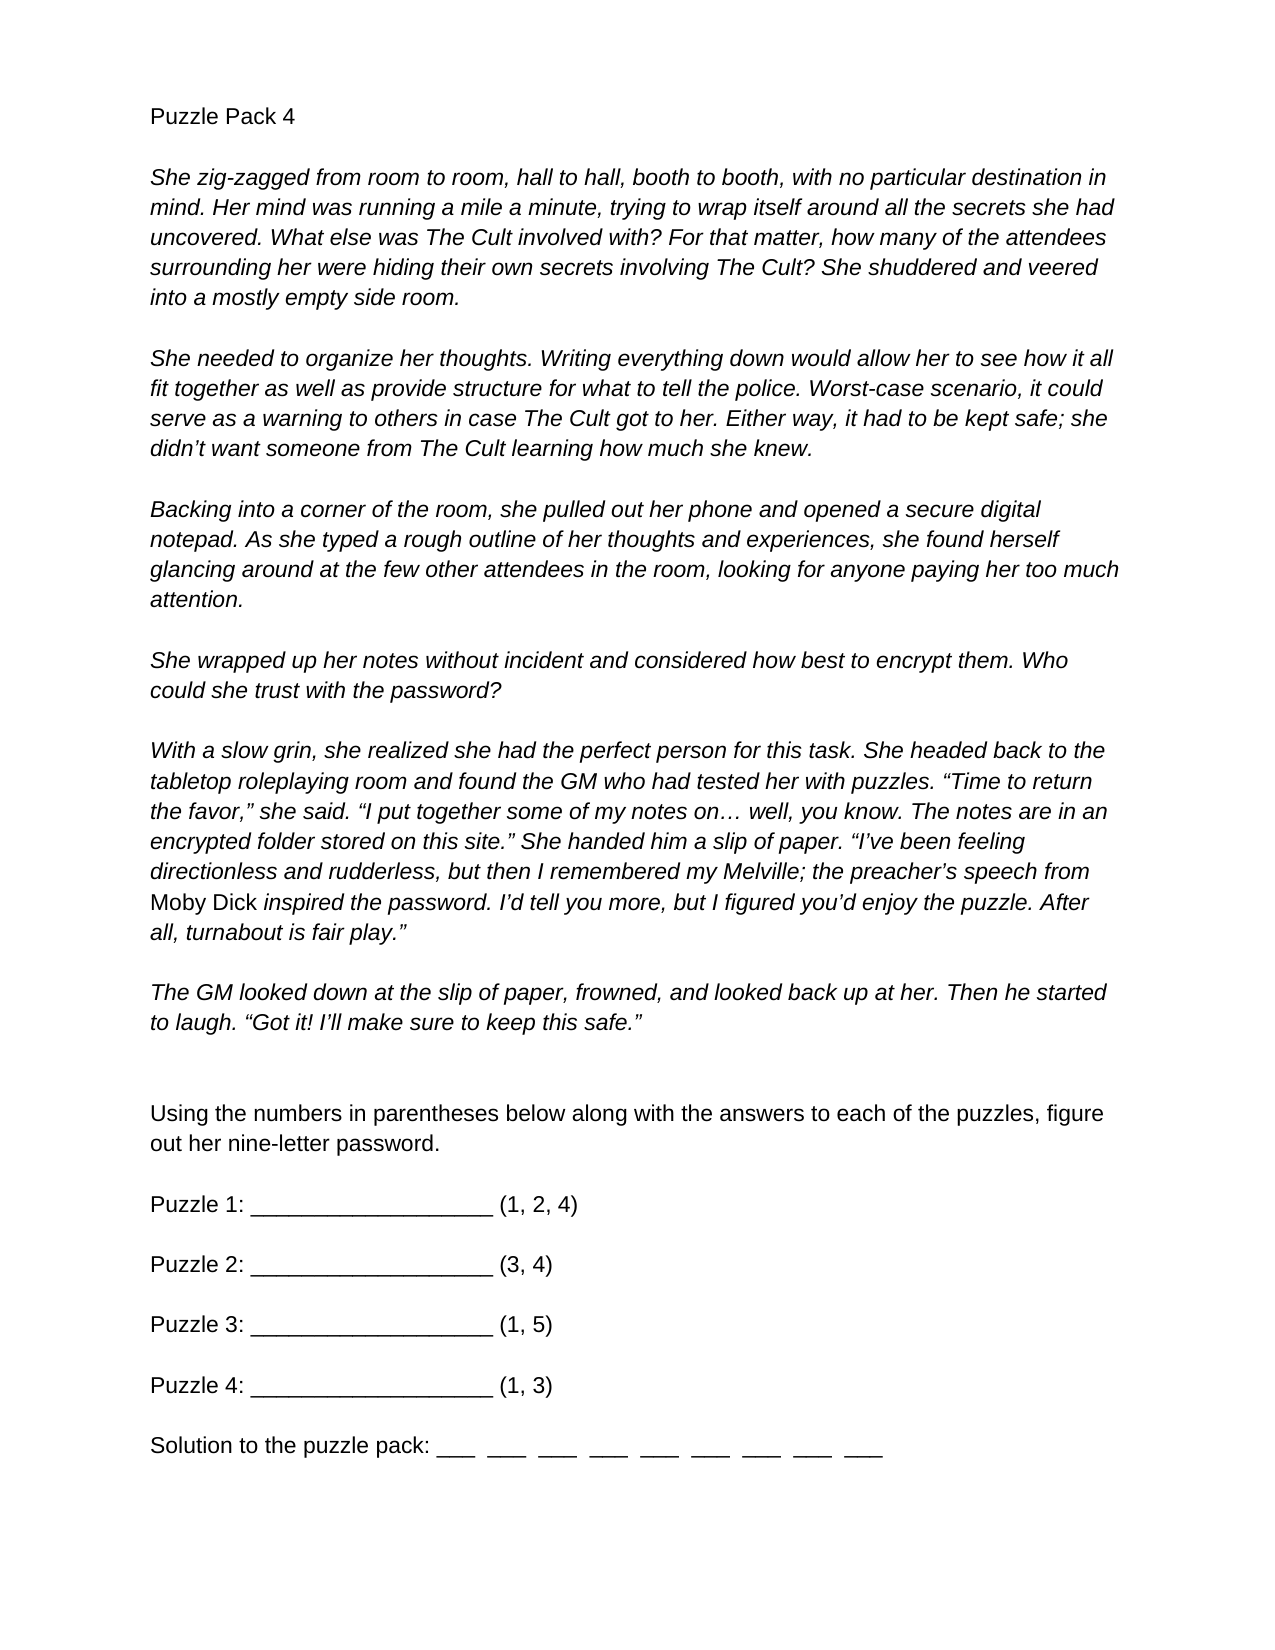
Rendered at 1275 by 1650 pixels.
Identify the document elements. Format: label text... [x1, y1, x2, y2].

text She wrapped up her notes without incident and considered how best to encrypt them. Who could she trust with the password? [150, 647, 1125, 703]
text Puzzle 4: ___________________ (1, 3) [150, 1372, 1125, 1398]
text She needed to organize her thoughts. Writing everything down would allow her to see how it all fit together as well as provide structure for what to tell the police. Worst-case scenario, it could serve as a warning to others in case The Cult got to her. Either way, it had to be kept safe; she didn’t want someone from The Cult learning how much she knew. [150, 345, 1125, 462]
text Solution to the puzzle pack: ___ ___ ___ ___ ___ ___ ___ ___ ___ [150, 1432, 1125, 1459]
text Puzzle 2: ___________________ (3, 4) [150, 1251, 1125, 1277]
text Puzzle Pack 4 [150, 103, 1125, 129]
text With a slow grin, she realized she had the perfect person for this task. She headed back to the tabletop roleplaying room and found the GM who had tested her with puzzles. “Time to return the favor,” she said. “I put together some of my notes on… well, you know. The notes are in an encrypted folder stored on this site.” She handed him a slip of paper. “I’ve been feeling directionless and rudderless, but then I remembered my Melville; the preacher’s speech from Moby Dick inspired the password. I’d tell you more, but I figured you’d enjoy the puzzle. After all, turnabout is fair play.” [150, 737, 1125, 945]
text The GM looked down at the slip of paper, frowned, and looked back up at her. Then he started to laugh. “Got it! I’ll make sure to keep this safe.” [150, 979, 1125, 1036]
text Puzzle 3: ___________________ (1, 5) [150, 1311, 1125, 1338]
text Using the numbers in parentheses below along with the answers to each of the puzzles, figure out her nine-letter password. [150, 1100, 1125, 1157]
text Puzzle 1: ___________________ (1, 2, 4) [150, 1191, 1125, 1217]
text She zig-zagged from room to room, hall to hall, booth to booth, with no particular destination in mind. Her mind was running a mile a minute, trying to wrap itself around all the secrets she had uncovered. What else was The Cult involved with? For that matter, how many of the attendees surrounding her were hiding their own secrets involving The Cult? She shuddered and veered into a mostly empty side room. [150, 163, 1125, 311]
text Backing into a corner of the room, she pulled out her phone and opened a secure digital notepad. As she typed a rough outline of her thoughts and experiences, she found herself glancing around at the few other attendees in the room, looking for anyone paying her too much attention. [150, 496, 1125, 613]
